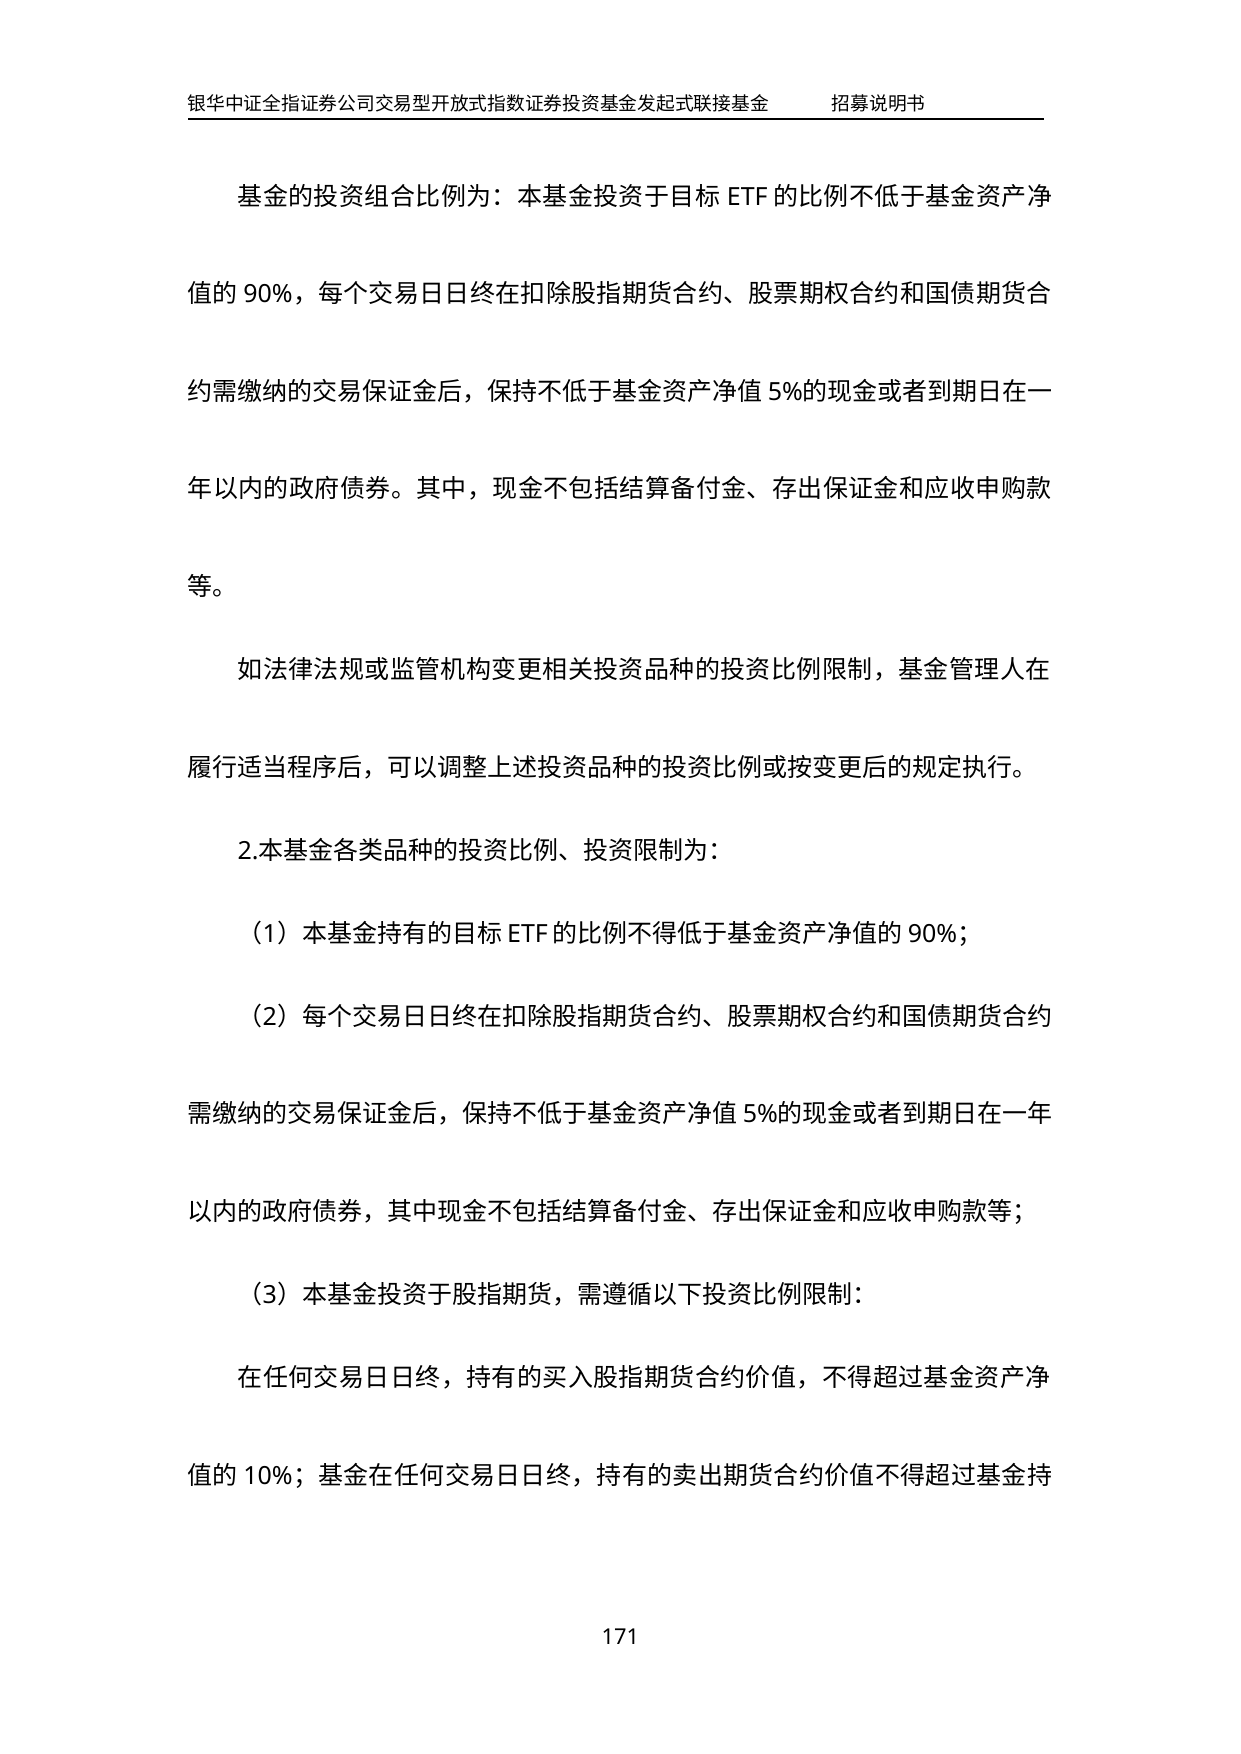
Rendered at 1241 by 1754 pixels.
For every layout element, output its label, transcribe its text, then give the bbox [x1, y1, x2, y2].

text （3）本基金投资于股指期货，需遵循以下投资比例限制： [187, 1260, 1053, 1325]
text 如法律法规或监管机构变更相关投资品种的投资比例限制，基金管理人在履行适当程序后，可以调整上述投资品种的投资比例或按变更后的规定执行。 [187, 635, 1053, 798]
text （1）本基金持有的目标ETF的比例不得低于基金资产净值的90%； [187, 899, 1053, 964]
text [187, 1343, 1053, 1506]
text 基金的投资组合比例为：本基金投资于目标ETF的比例不低于基金资产净值的90%，每个交易日日终在扣除股指期货合约、股票期权合约和国债期货合约需缴纳的交易保证金后，保持不低于基金资产净值5%的现金或者到期日在一年以内的政府债券。其中，现金不包括结算备付金、存出保证金和应收申购款等。 [187, 162, 1053, 617]
text 2.本基金各类品种的投资比例、投资限制为： [187, 816, 1053, 881]
text （2）每个交易日日终在扣除股指期货合约、股票期权合约和国债期货合约需缴纳的交易保证金后，保持不低于基金资产净值5%的现金或者到期日在一年以内的政府债券，其中现金不包括结算备付金、存出保证金和应收申购款等； [187, 982, 1053, 1242]
